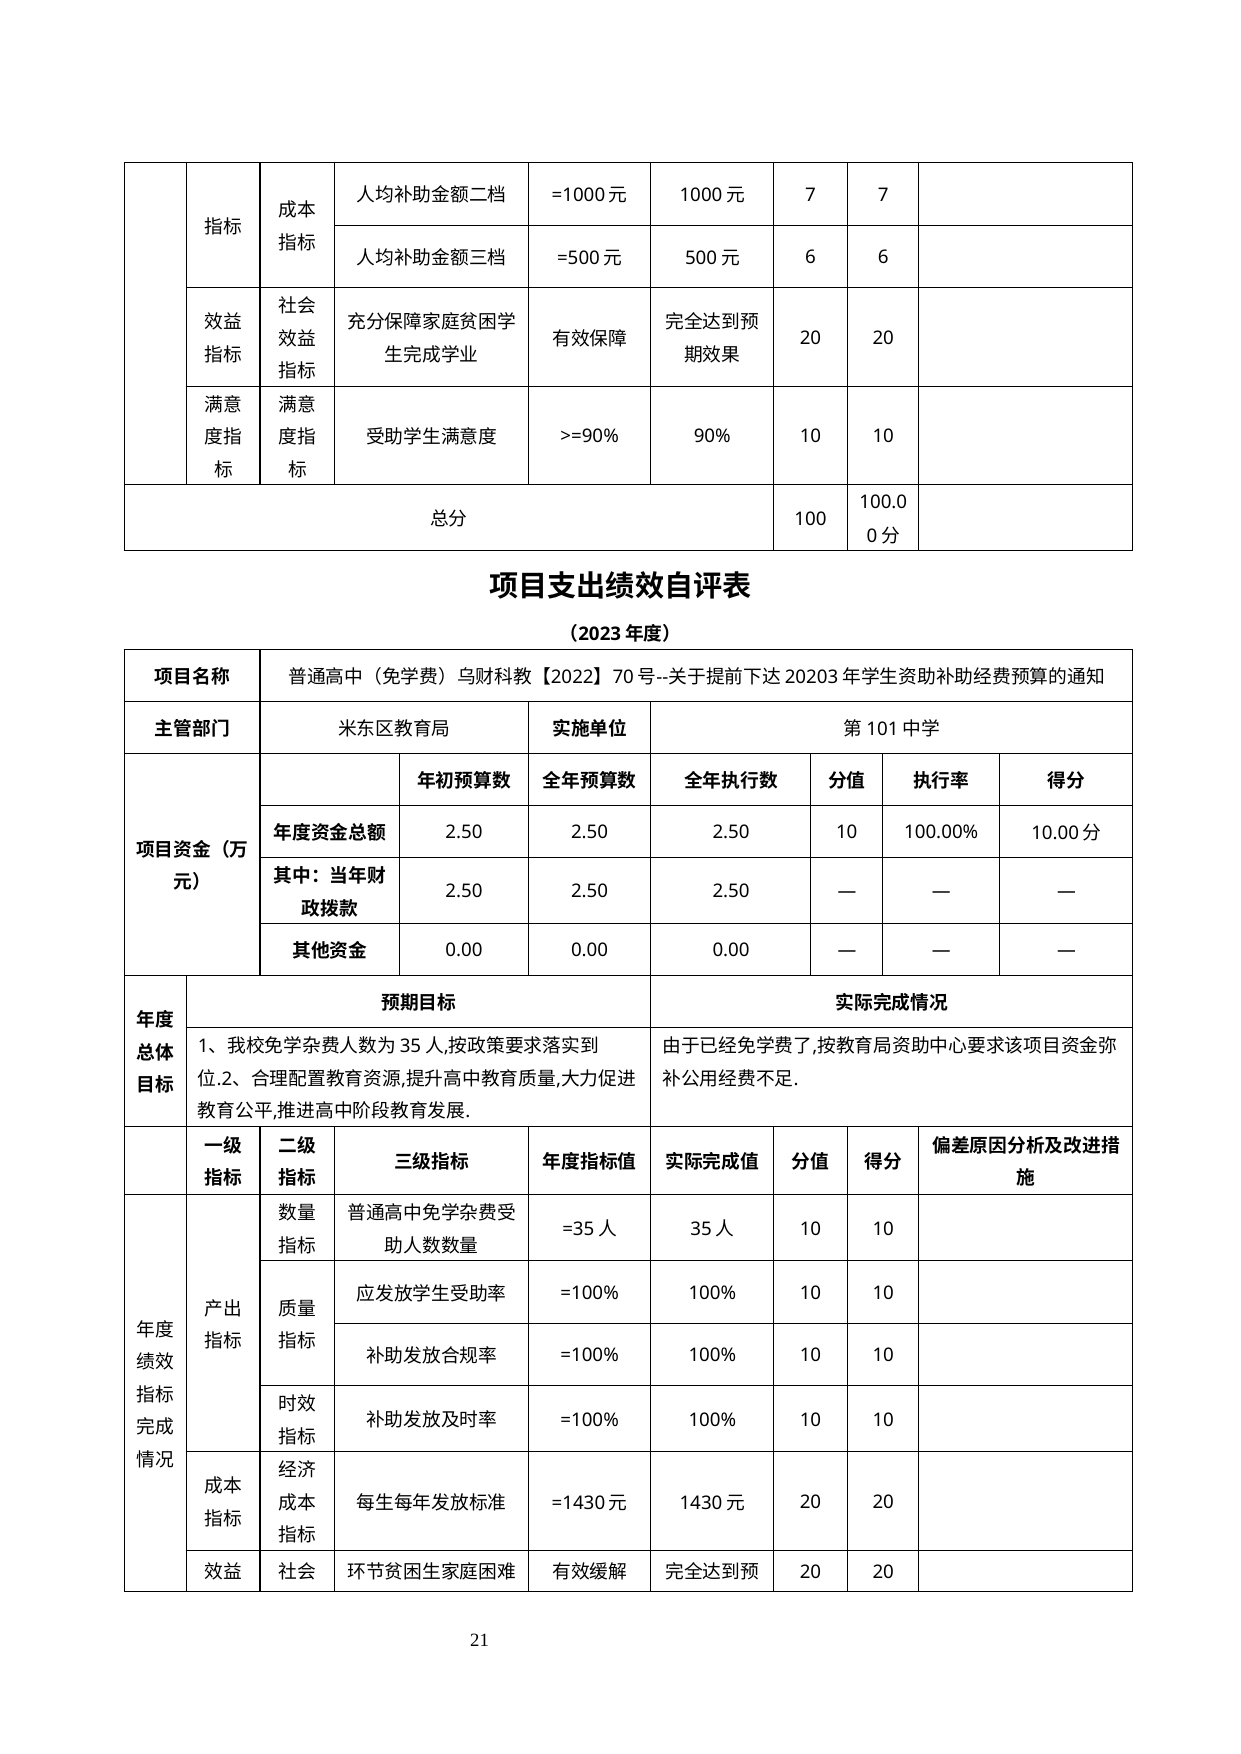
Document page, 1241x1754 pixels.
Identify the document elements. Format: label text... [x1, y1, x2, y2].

table_cell 6 [774, 226, 847, 287]
table_cell 90% [651, 387, 773, 484]
table_cell 一级指标 [187, 1127, 259, 1194]
table_cell 100% [651, 1324, 773, 1385]
table_cell 年度资金总额 [261, 806, 399, 857]
table_cell 10 [848, 1386, 918, 1451]
table_cell 10 [774, 1324, 847, 1385]
table_cell 补助发放合规率 [335, 1324, 528, 1385]
table_cell 实施单位 [529, 702, 650, 753]
table_cell 2.50 [651, 858, 810, 923]
table_cell [919, 485, 1132, 550]
table_cell 20 [774, 1452, 847, 1550]
table_cell =1000元 [529, 163, 650, 224]
table_cell [919, 163, 1132, 224]
table_cell 35人 [651, 1195, 773, 1260]
table_cell 10 [848, 1261, 918, 1323]
table_cell 有效保障 [529, 288, 650, 386]
table_cell 全年执行数 [651, 754, 810, 805]
table_cell 年度指标值 [529, 1127, 650, 1194]
table_cell 分值 [811, 754, 882, 805]
table_cell 执行率 [883, 754, 999, 805]
table_cell 预期目标 [187, 976, 650, 1027]
table_cell 1、我校免学杂费人数为35人,按政策要求落实到位.2、合理配置教育资源,提升高中教育质量,大力促进教育公平,推进高中阶段教育发展. [187, 1028, 650, 1126]
table_cell — [1000, 858, 1132, 923]
table_cell 每生每年发放标准 [335, 1452, 528, 1550]
table_cell 经济成本指标 [261, 1452, 334, 1550]
table_header 普通高中（免学费）乌财科教【2022】70号--关于提前下达20203年学生资助补助经费预算的通知 [261, 650, 1132, 701]
table_cell 总分 [125, 485, 773, 550]
table_cell 项目资金（万元） [125, 754, 259, 975]
table_cell 米东区教育局 [261, 702, 528, 753]
table_cell 主管部门 [125, 702, 259, 753]
table_cell 社会效益指标 [261, 1551, 334, 1591]
table_cell 充分保障家庭贫困学生完成学业 [335, 288, 528, 386]
table_cell 100% [651, 1261, 773, 1323]
table_cell 成本指标 [187, 1452, 259, 1550]
table_cell 满意度指标 [187, 387, 259, 484]
table_cell =35人 [529, 1195, 650, 1260]
table_cell [919, 1551, 1132, 1591]
table_cell =100% [529, 1261, 650, 1323]
table_cell 完全达到预期效果 [651, 288, 773, 386]
table_cell 二级指标 [261, 1127, 334, 1194]
table_cell 10 [848, 1195, 918, 1260]
table_cell 补助发放及时率 [335, 1386, 528, 1451]
table_header 项目名称 [125, 650, 259, 701]
table_cell 2.50 [400, 806, 528, 857]
table_cell 10 [774, 1386, 847, 1451]
table_cell 10.00分 [1000, 806, 1132, 857]
table_cell 经济成本指标 [261, 163, 334, 287]
table_cell 2.50 [651, 806, 810, 857]
table_cell 10 [848, 1324, 918, 1385]
table_cell =100% [529, 1386, 650, 1451]
text 项目支出绩效自评表 [187, 551, 1053, 616]
table_cell 100% [651, 1386, 773, 1451]
table_cell [261, 754, 399, 805]
table_cell [919, 226, 1132, 287]
table_cell 由于已经免学费了,按教育局资助中心要求该项目资金弥补公用经费不足. [651, 1028, 1132, 1126]
table_cell 质量指标 [261, 1261, 334, 1385]
table_cell 有效缓解 [529, 1551, 650, 1591]
table_cell 得分 [848, 1127, 918, 1194]
table_cell 0.00 [400, 924, 528, 975]
table_cell 实际完成值 [651, 1127, 773, 1194]
table_cell 1000元 [651, 163, 773, 224]
table_cell 普通高中免学杂费受助人数数量 [335, 1195, 528, 1260]
table_cell 6 [848, 226, 918, 287]
table_cell 2.50 [529, 858, 650, 923]
table_cell 社会效益指标 [261, 288, 334, 386]
table_cell 1430元 [651, 1452, 773, 1550]
table_cell 其他资金 [261, 924, 399, 975]
table_cell 20 [848, 288, 918, 386]
table_cell 7 [774, 163, 847, 224]
table_cell [919, 1452, 1132, 1550]
table_cell 20 [774, 1551, 847, 1591]
table_cell 得分 [1000, 754, 1132, 805]
table_cell 10 [774, 387, 847, 484]
table_cell — [811, 924, 882, 975]
table_cell 10 [774, 1195, 847, 1260]
table_cell [919, 387, 1132, 484]
table_cell 环节贫困生家庭困难 [335, 1551, 528, 1591]
table_cell 20 [774, 288, 847, 386]
table_cell =100% [529, 1324, 650, 1385]
table_cell [125, 1127, 186, 1194]
table_cell 完全达到预期效果 [651, 1551, 773, 1591]
table_cell 20 [848, 1452, 918, 1550]
table_cell 应发放学生受助率 [335, 1261, 528, 1323]
table_cell 100.00分 [848, 485, 918, 550]
table_cell 100.00% [883, 806, 999, 857]
table_cell 10 [774, 1261, 847, 1323]
table_cell 10 [811, 806, 882, 857]
table_cell 第101中学 [651, 702, 1132, 753]
table_cell — [883, 924, 999, 975]
table_cell =500元 [529, 226, 650, 287]
table_cell 10 [848, 387, 918, 484]
table_cell 年度绩效指标完成情况 [125, 1195, 186, 1591]
table_cell 效益指标 [187, 288, 259, 386]
table_cell =1430元 [529, 1452, 650, 1550]
table_cell 成本指标 [187, 163, 259, 287]
table_cell 效益指标 [187, 1551, 259, 1591]
table_cell [919, 288, 1132, 386]
table_cell 受助学生满意度 [335, 387, 528, 484]
table_cell 人均补助金额二档 [335, 163, 528, 224]
table_cell 人均补助金额三档 [335, 226, 528, 287]
table_cell 全年预算数 [529, 754, 650, 805]
table_cell [919, 1261, 1132, 1323]
table_cell 0.00 [651, 924, 810, 975]
table_cell 数量指标 [261, 1195, 334, 1260]
table_cell 满意度指标 [261, 387, 334, 484]
table_cell 三级指标 [335, 1127, 528, 1194]
table_cell [919, 1386, 1132, 1451]
table_cell 分值 [774, 1127, 847, 1194]
table_cell 7 [848, 163, 918, 224]
table_cell 2.50 [529, 806, 650, 857]
table_cell 2.50 [400, 858, 528, 923]
text （2023年度） [187, 616, 1053, 649]
table_cell — [883, 858, 999, 923]
table_cell [919, 1324, 1132, 1385]
table_cell — [1000, 924, 1132, 975]
table_cell [919, 1195, 1132, 1260]
table_cell 年度总体目标 [125, 976, 186, 1126]
table_cell 时效指标 [261, 1386, 334, 1451]
table_cell 偏差原因分析及改进措施 [919, 1127, 1132, 1194]
table_cell 年初预算数 [400, 754, 528, 805]
table_cell 100 [774, 485, 847, 550]
table_cell 0.00 [529, 924, 650, 975]
table_cell — [811, 858, 882, 923]
table_cell 500元 [651, 226, 773, 287]
table_cell >=90% [529, 387, 650, 484]
table_cell 实际完成情况 [651, 976, 1132, 1027]
table_cell 20 [848, 1551, 918, 1591]
table_cell 其中：当年财政拨款 [261, 858, 399, 923]
table_cell 产出指标 [187, 1195, 259, 1451]
